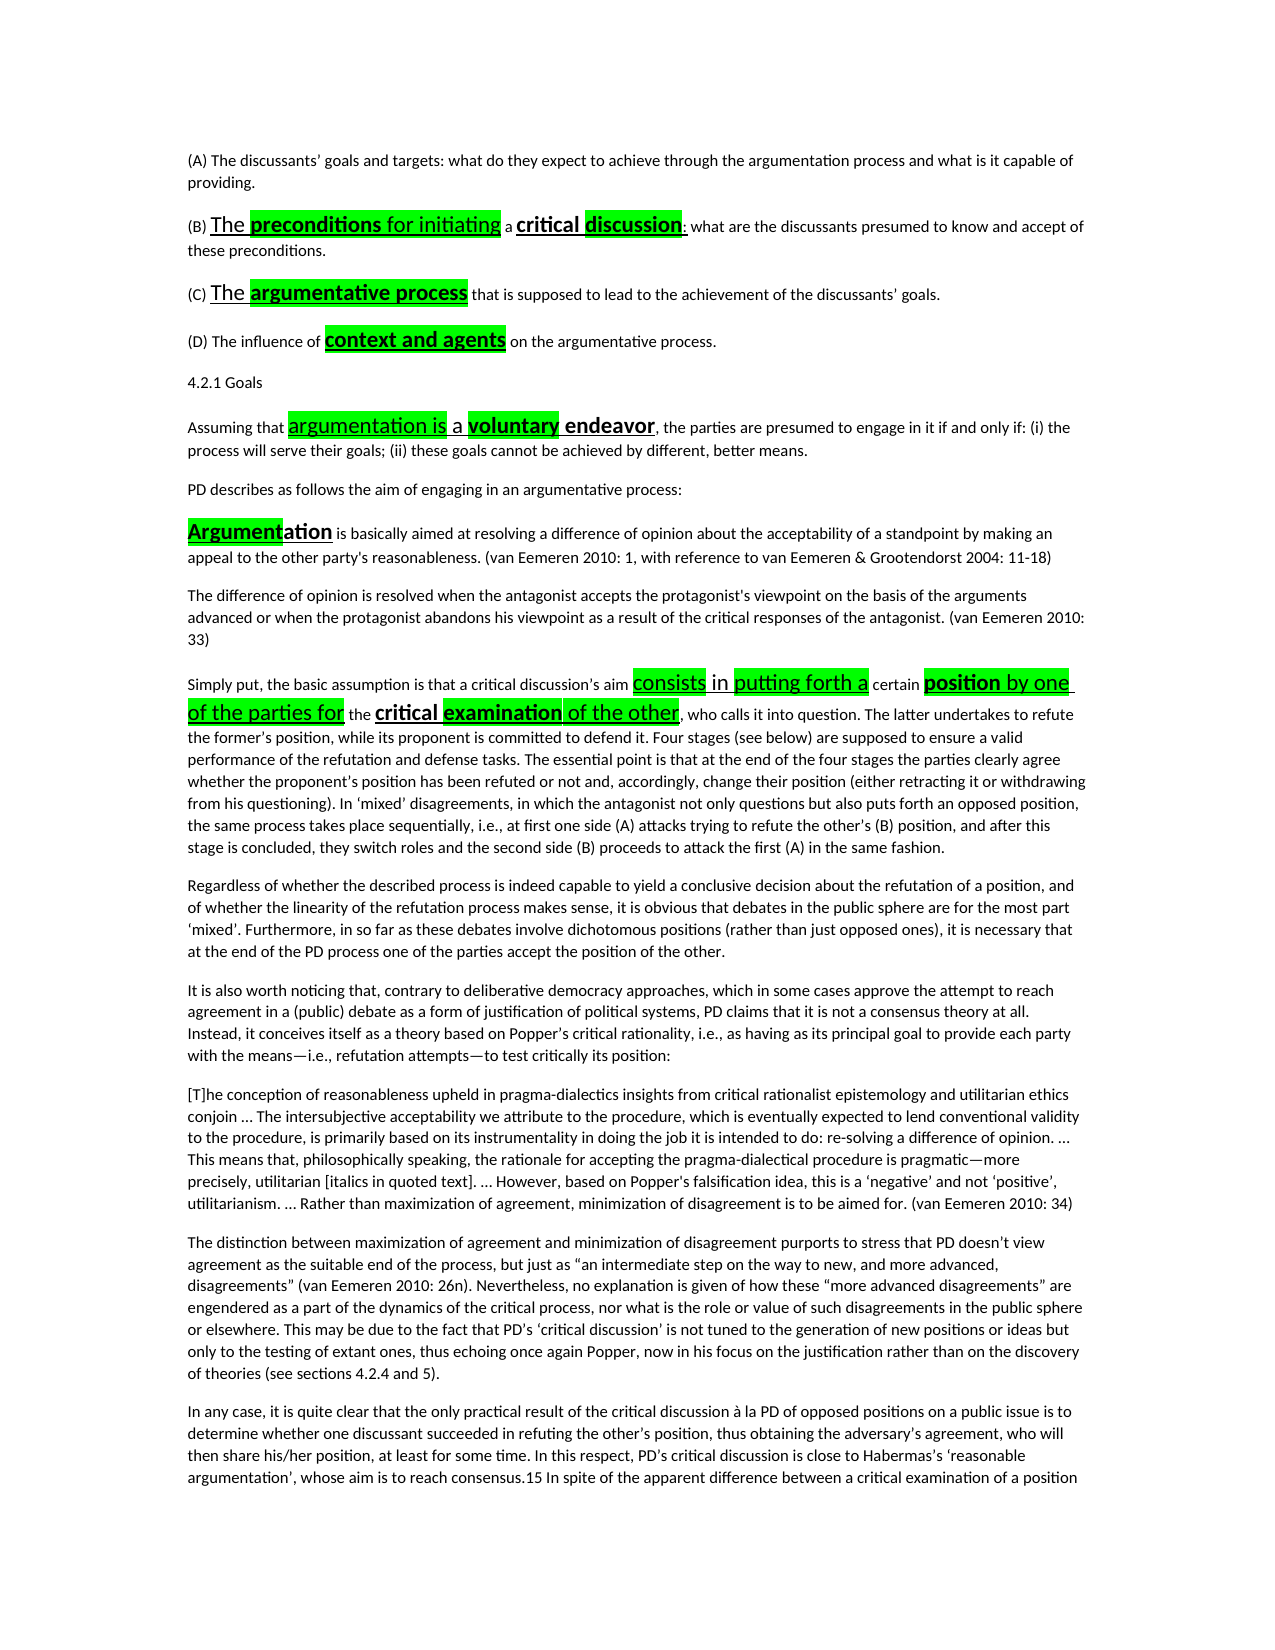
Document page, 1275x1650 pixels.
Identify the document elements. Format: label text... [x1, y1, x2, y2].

text Argumentation is basically aimed at resolving a difference of opinion about the acceptability of a standpoint by making an appeal to the other party's reasonableness. (van Eemeren 2010: 1, with reference to van Eemeren & Grootendorst 2004: 11-18) [187, 517, 1087, 567]
text [T]he conception of reasonableness upheld in pragma-dialectics insights from critical rationalist epistemology and utilitarian ethics conjoin … The intersubjective acceptability we attribute to the procedure, which is eventually expected to lend conventional validity to the procedure, is primarily based on its instrumentality in doing the job it is intended to do: re-solving a difference of opinion. … This means that, philosophically speaking, the rationale for accepting the pragma-dialectical procedure is pragmatic—more precisely, utilitarian [italics in quoted text]. … However, based on Popper's falsification idea, this is a ‘negative’ and not ‘positive’, utilitarianism. … Rather than maximization of agreement, minimization of disagreement is to be aimed for. (van Eemeren 2010: 34) [187, 1084, 1087, 1214]
text (D) The influence of context and agents on the argumentative process. [506, 325, 1087, 353]
text Regardless of whether the described process is indeed capable to yield a conclusive decision about the refutation of a position, and of whether the linearity of the refutation process makes sense, it is obvious that debates in the public sphere are for the most part ‘mixed’. Furthermore, in so far as these debates involve dichotomous positions (rather than just opposed ones), it is necessary that at the end of the PD process one of the parties accept the position of the other. [187, 876, 1087, 962]
text (C) The argumentative process that is supposed to lead to the achievement of the discussants’ goals. [187, 278, 1087, 307]
text Assuming that argumentation is a voluntary endeavor, the parties are presumed to engage in it if and only if: (i) the process will serve their goals; (ii) these goals cannot be achieved by different, better means. [187, 411, 1087, 461]
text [187, 1402, 1087, 1488]
text Simply put, the basic assumption is that a critical discussion’s aim consists in putting forth a certain position by one of the parties for the critical examination of the other, who calls it into question. The latter undertakes to refute the former’s position, while its proponent is committed to defend it. Four stages (see below) are supposed to ensure a valid performance of the refutation and defense tasks. The essential point is that at the end of the four stages the parties clearly agree whether the proponent’s position has been refuted or not and, accordingly, change their position (either retracting it or withdrawing from his questioning). In ‘mixed’ disagreements, in which the antagonist not only questions but also puts forth an opposed position, the same process takes place sequentially, i.e., at first one side (A) attacks trying to refute the other’s (B) position, and after this stage is concluded, they switch roles and the second side (B) proceeds to attack the first (A) in the same fashion. [187, 668, 1087, 857]
text 4.2.1 Goals [187, 372, 1087, 393]
text The distinction between maximization of agreement and minimization of disagreement purports to stress that PD doesn’t view agreement as the suitable end of the process, but just as “an intermediate step on the way to new, and more advanced, disagreements” (van Eemeren 2010: 26n). Nevertheless, no explanation is given of how these “more advanced disagreements” are engendered as a part of the dynamics of the critical process, nor what is the role or value of such disagreements in the public sphere or elsewhere. This may be due to the fact that PD’s ‘critical discussion’ is not tuned to the generation of new positions or ideas but only to the testing of extant ones, thus echoing once again Popper, now in his focus on the justification rather than on the discovery of theories (see sections 4.2.4 and 5). [187, 1232, 1087, 1383]
text The difference of opinion is resolved when the antagonist accepts the protagonist's viewpoint on the basis of the arguments advanced or when the protagonist abandons his viewpoint as a result of the critical responses of the antagonist. (van Eemeren 2010: 33) [187, 586, 1087, 650]
text It is also worth noticing that, contrary to deliberative democracy approaches, which in some cases approve the attempt to reach agreement in a (public) debate as a form of justification of political systems, PD claims that it is not a consensus theory at all. Instead, it conceives itself as a theory based on Popper’s critical rationality, i.e., as having as its principal goal to provide each party with the means—i.e., refutation attempts—to test critically its position: [187, 980, 1087, 1066]
text PD describes as follows the aim of engaging in an argumentative process: [187, 479, 1087, 499]
text (B) The preconditions for initiating a critical discussion: what are the discussants presumed to know and accept of these preconditions. [187, 210, 1087, 260]
text (A) The discussants’ goals and targets: what do they expect to achieve through the argumentation process and what is it capable of providing. [187, 150, 1087, 192]
